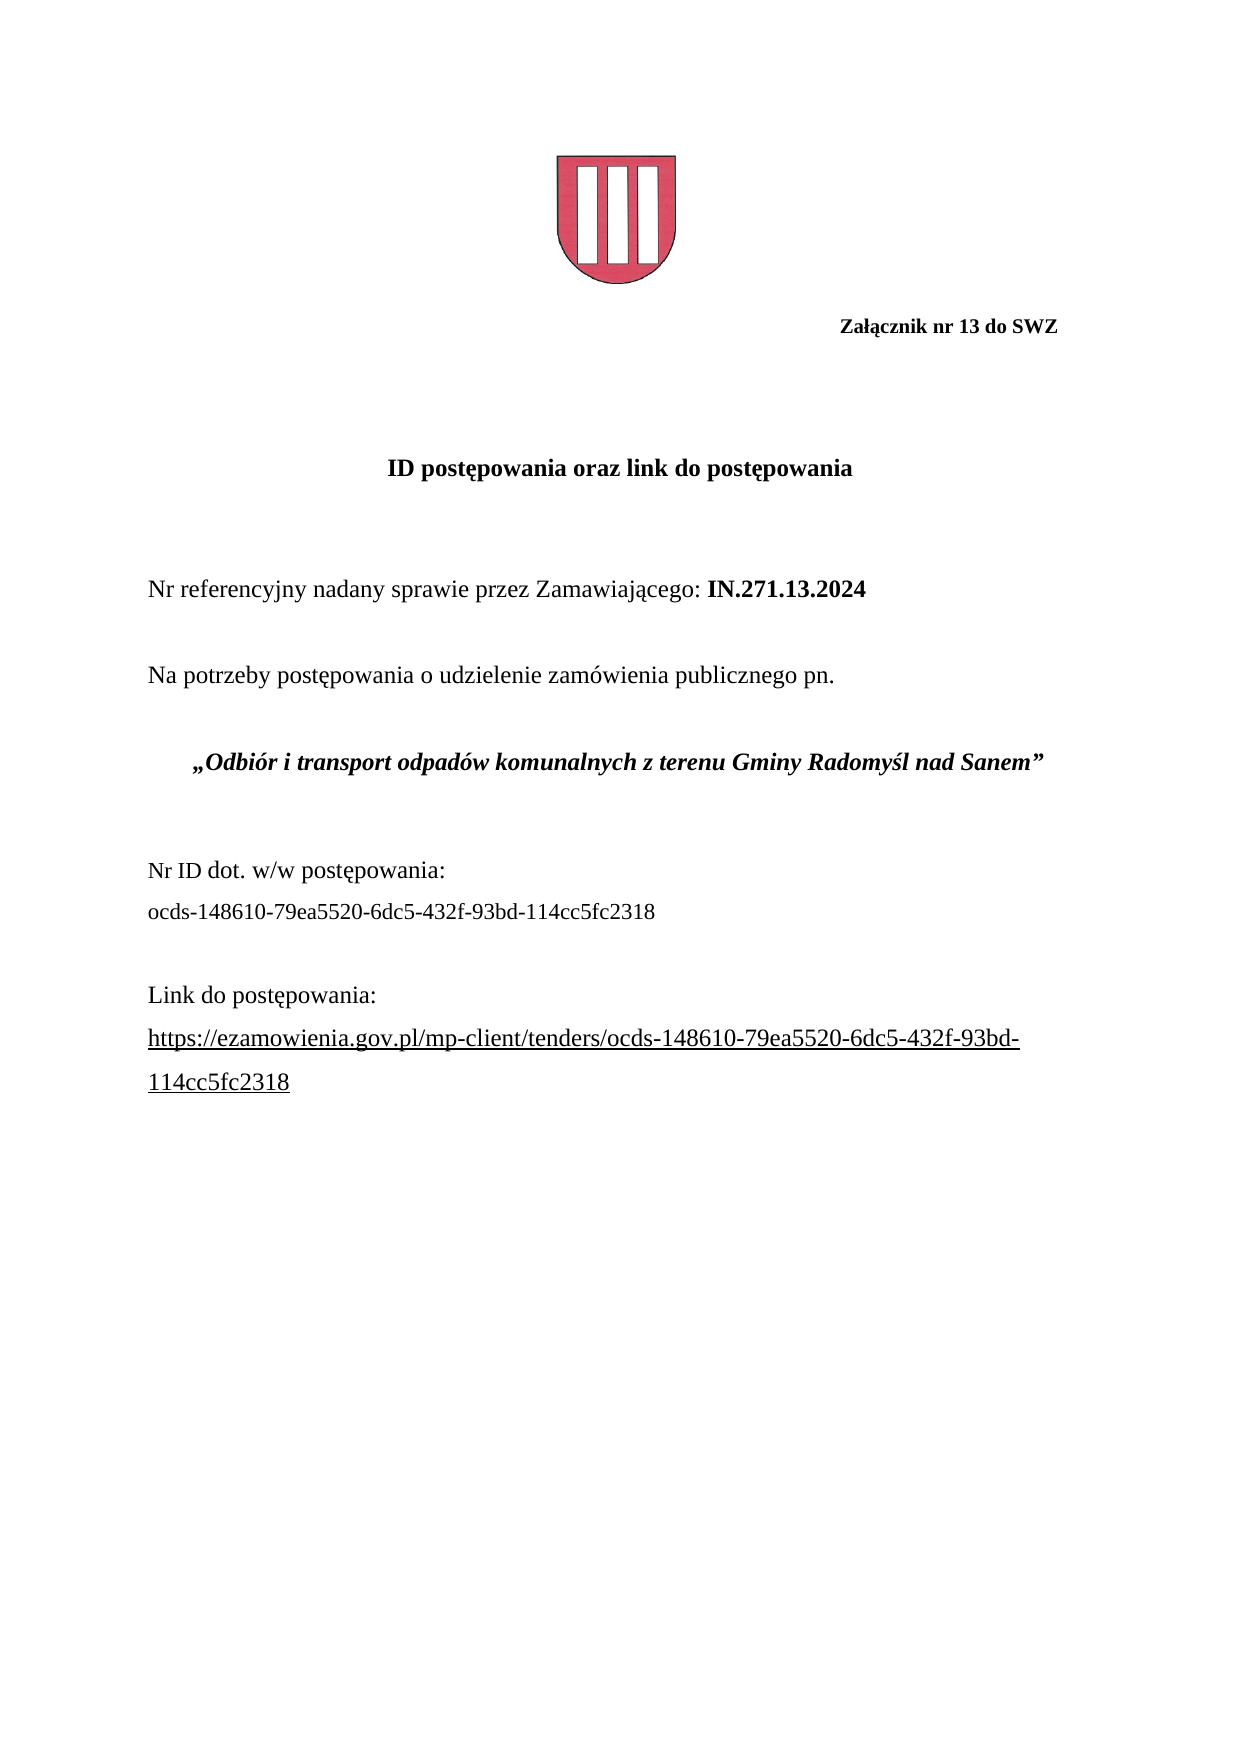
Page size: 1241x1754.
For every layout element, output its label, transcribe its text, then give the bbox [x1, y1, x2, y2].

text „Odbiór i transport odpadów komunalnych z terenu Gminy Radomyśl nad Sanem” [148, 747, 1093, 790]
picture [546, 147, 689, 290]
text Nr referencyjny nadany sprawie przez Zamawiającego: IN.271.13.2024 [148, 574, 1093, 603]
text https://ezamowienia.gov.pl/mp-client/tenders/ocds-148610-79ea5520-6dc5-432f-93bd-114cc5fc2318 [148, 1023, 1093, 1095]
text Nr ID dot. w/w postępowania: [148, 855, 1093, 883]
text ocds-148610-79ea5520-6dc5-432f-93bd-114cc5fc2318 [148, 898, 1093, 924]
text ID postępowania oraz link do postępowania [148, 453, 1093, 482]
text Na potrzeby postępowania o udzielenie zamówienia publicznego pn. [148, 661, 1093, 689]
text Link do postępowania: [148, 980, 1093, 1009]
text Załącznik nr 13 do SWZ [738, 314, 1093, 338]
